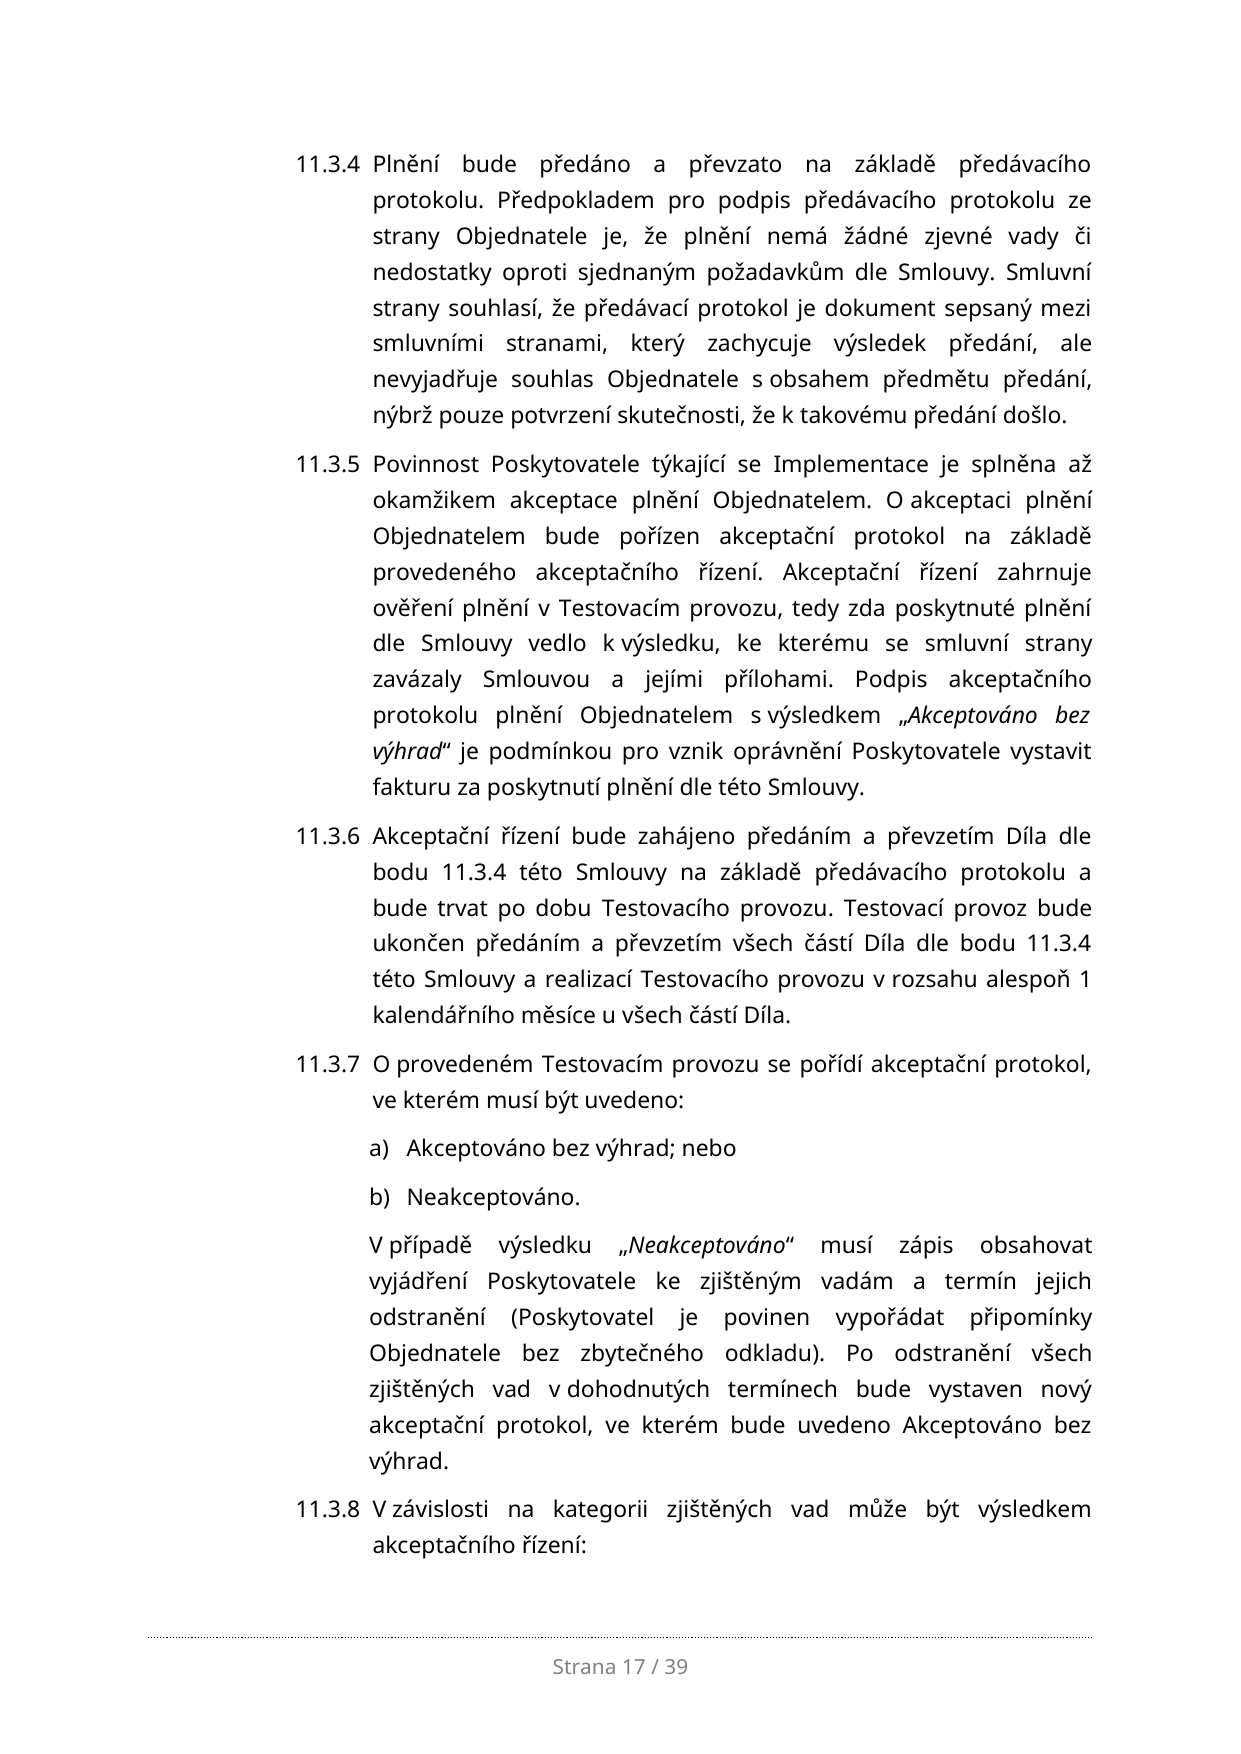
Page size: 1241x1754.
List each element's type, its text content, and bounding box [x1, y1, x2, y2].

list V závislosti na kategorii zjištěných vad může být výsledkem akceptačního řízení: [295, 1493, 1092, 1560]
list O provedeném Testovacím provozu se pořídí akceptační protokol, ve kterém musí být uvedeno: [295, 1048, 1092, 1115]
list Plnění bude předáno a převzato na základě předávacího protokolu. Předpokladem pro podpis předávacího protokolu ze strany Objednatele je, že plnění nemá žádné zjevné vady či nedostatky oproti sjednaným požadavkům dle Smlouvy. Smluvní strany souhlasí, že předávací protokol je dokument sepsaný mezi smluvními stranami, který zachycuje výsledek předání, ale nevyjadřuje souhlas Objednatele s obsahem předmětu předání, nýbrž pouze potvrzení skutečnosti, že k takovému předání došlo. [295, 148, 1092, 431]
list V případě výsledku „Neakceptováno“ musí zápis obsahovat vyjádření Poskytovatele ke zjištěným vadám a termín jejich odstranění (Poskytovatel je povinen vypořádat připomínky Objednatele bez zbytečného odkladu). Po odstranění všech zjištěných vad v dohodnutých termínech bude vystaven nový akceptační protokol, ve kterém bude uvedeno Akceptováno bez výhrad. [369, 1229, 1092, 1476]
list Povinnost Poskytovatele týkající se Implementace je splněna až okamžikem akceptace plnění Objednatelem. O akceptaci plnění Objednatelem bude pořízen akceptační protokol na základě provedeného akceptačního řízení. Akceptační řízení zahrnuje ověření plnění v Testovacím provozu, tedy zda poskytnuté plnění dle Smlouvy vedlo k výsledku, ke kterému se smluvní strany zavázaly Smlouvou a jejími přílohami. Podpis akceptačního protokolu plnění Objednatelem s výsledkem „Akceptováno bez výhrad“ je podmínkou pro vznik oprávnění Poskytovatele vystavit fakturu za poskytnutí plnění dle této Smlouvy. [295, 448, 1092, 802]
list Neakceptováno. [369, 1181, 1092, 1212]
list Akceptováno bez výhrad; nebo [369, 1132, 1092, 1163]
list Akceptační řízení bude zahájeno předáním a převzetím Díla dle bodu 11.3.4 této Smlouvy na základě předávacího protokolu a bude trvat po dobu Testovacího provozu. Testovací provoz bude ukončen předáním a převzetím všech částí Díla dle bodu 11.3.4 této Smlouvy a realizací Testovacího provozu v rozsahu alespoň 1 kalendářního měsíce u všech částí Díla. [295, 819, 1092, 1031]
